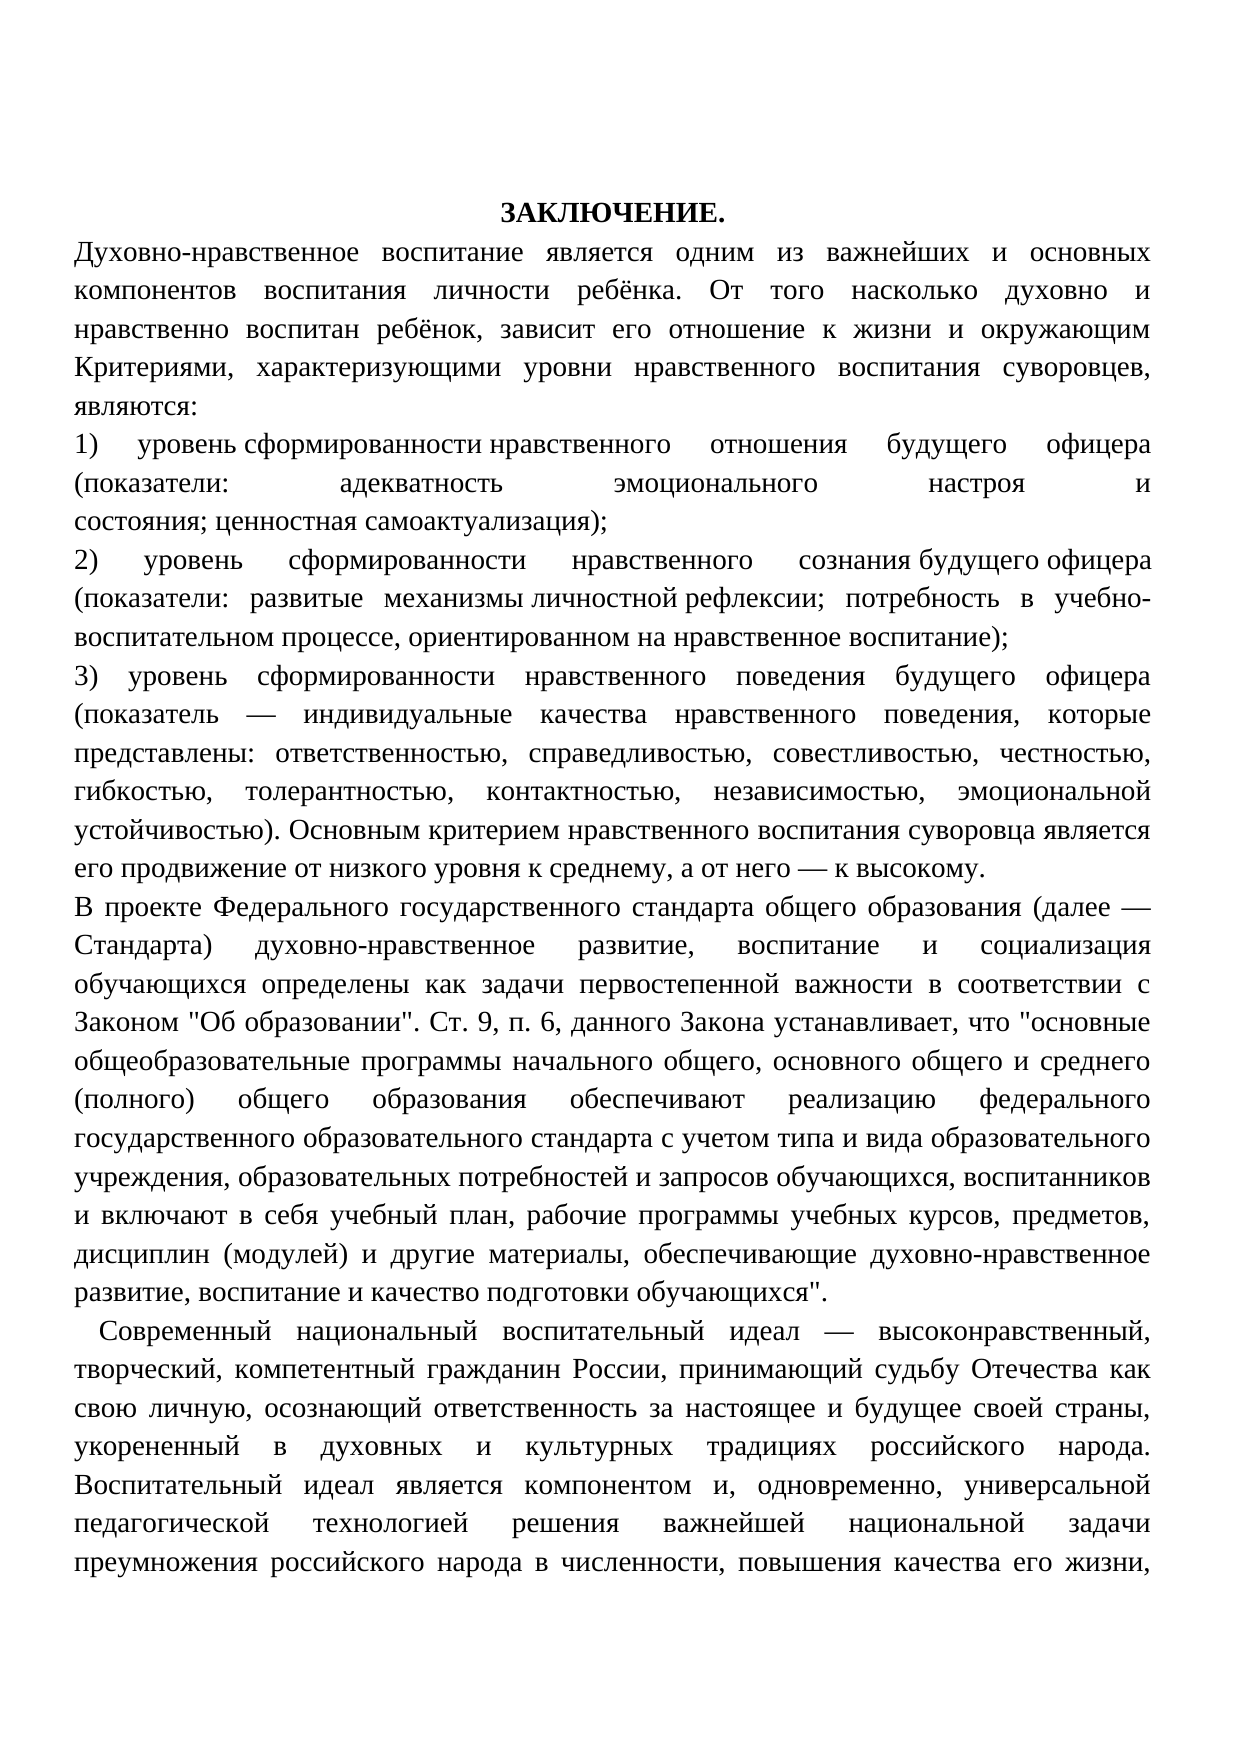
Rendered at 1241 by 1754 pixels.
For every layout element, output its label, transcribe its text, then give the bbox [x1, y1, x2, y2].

text 1) уровень сформированности нравственного отношения будущего офицера (показатели: адекватность эмоционального настроя и состояния; ценностная самоактуализация); [74, 426, 1152, 537]
text В проекте Федерального государственного стандарта общего образования (далее — Стандарта) духовно-нравственное развитие, воспитание и социализация обучающихся определены как задачи первостепенной важности в соответствии с Законом "Об образовании". Ст. 9, п. 6, данного Закона устанавливает, что "основные общеобразовательные программы начального общего, основного общего и среднего (полного) общего образования обеспечивают реализацию федерального государственного образовательного стандарта с учетом типа и вида образовательного учреждения, образовательных потребностей и запросов обучающихся, воспитанников и включают в себя учебный план, рабочие программы учебных курсов, предметов, дисциплин (модулей) и другие материалы, обеспечивающие духовно-нравственное развитие, воспитание и качество подготовки обучающихся". [74, 889, 1152, 1308]
text ЗАКЛЮЧЕНИЕ. [74, 195, 1152, 229]
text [74, 1313, 1152, 1578]
text Духовно-нравственное воспитание является одним из важнейших и основных компонентов воспитания личности ребёнка. От того насколько духовно и нравственно воспитан ребёнок, зависит его отношение к жизни и окружающим Критериями, характеризующими уровни нравственного воспитания суворовцев, являются: [74, 234, 1152, 421]
text 2) уровень сформированности нравственного сознания будущего офицера (показатели: развитые механизмы личностной рефлексии; потребность в учебно-воспитательном процессе, ориентированном на нравственное воспитание); [74, 542, 1152, 653]
text 3) уровень сформированности нравственного поведения будущего офицера (показатель — индивидуальные качества нравственного поведения, которые представлены: ответственностью, справедливостью, совестливостью, честностью, гибкостью, толерантностью, контактностью, независимостью, эмоциональной устойчивостью). Основным критерием нравственного воспитания суворовца является его продвижение от низкого уровня к среднему, а от него — к высокому. [74, 658, 1152, 884]
